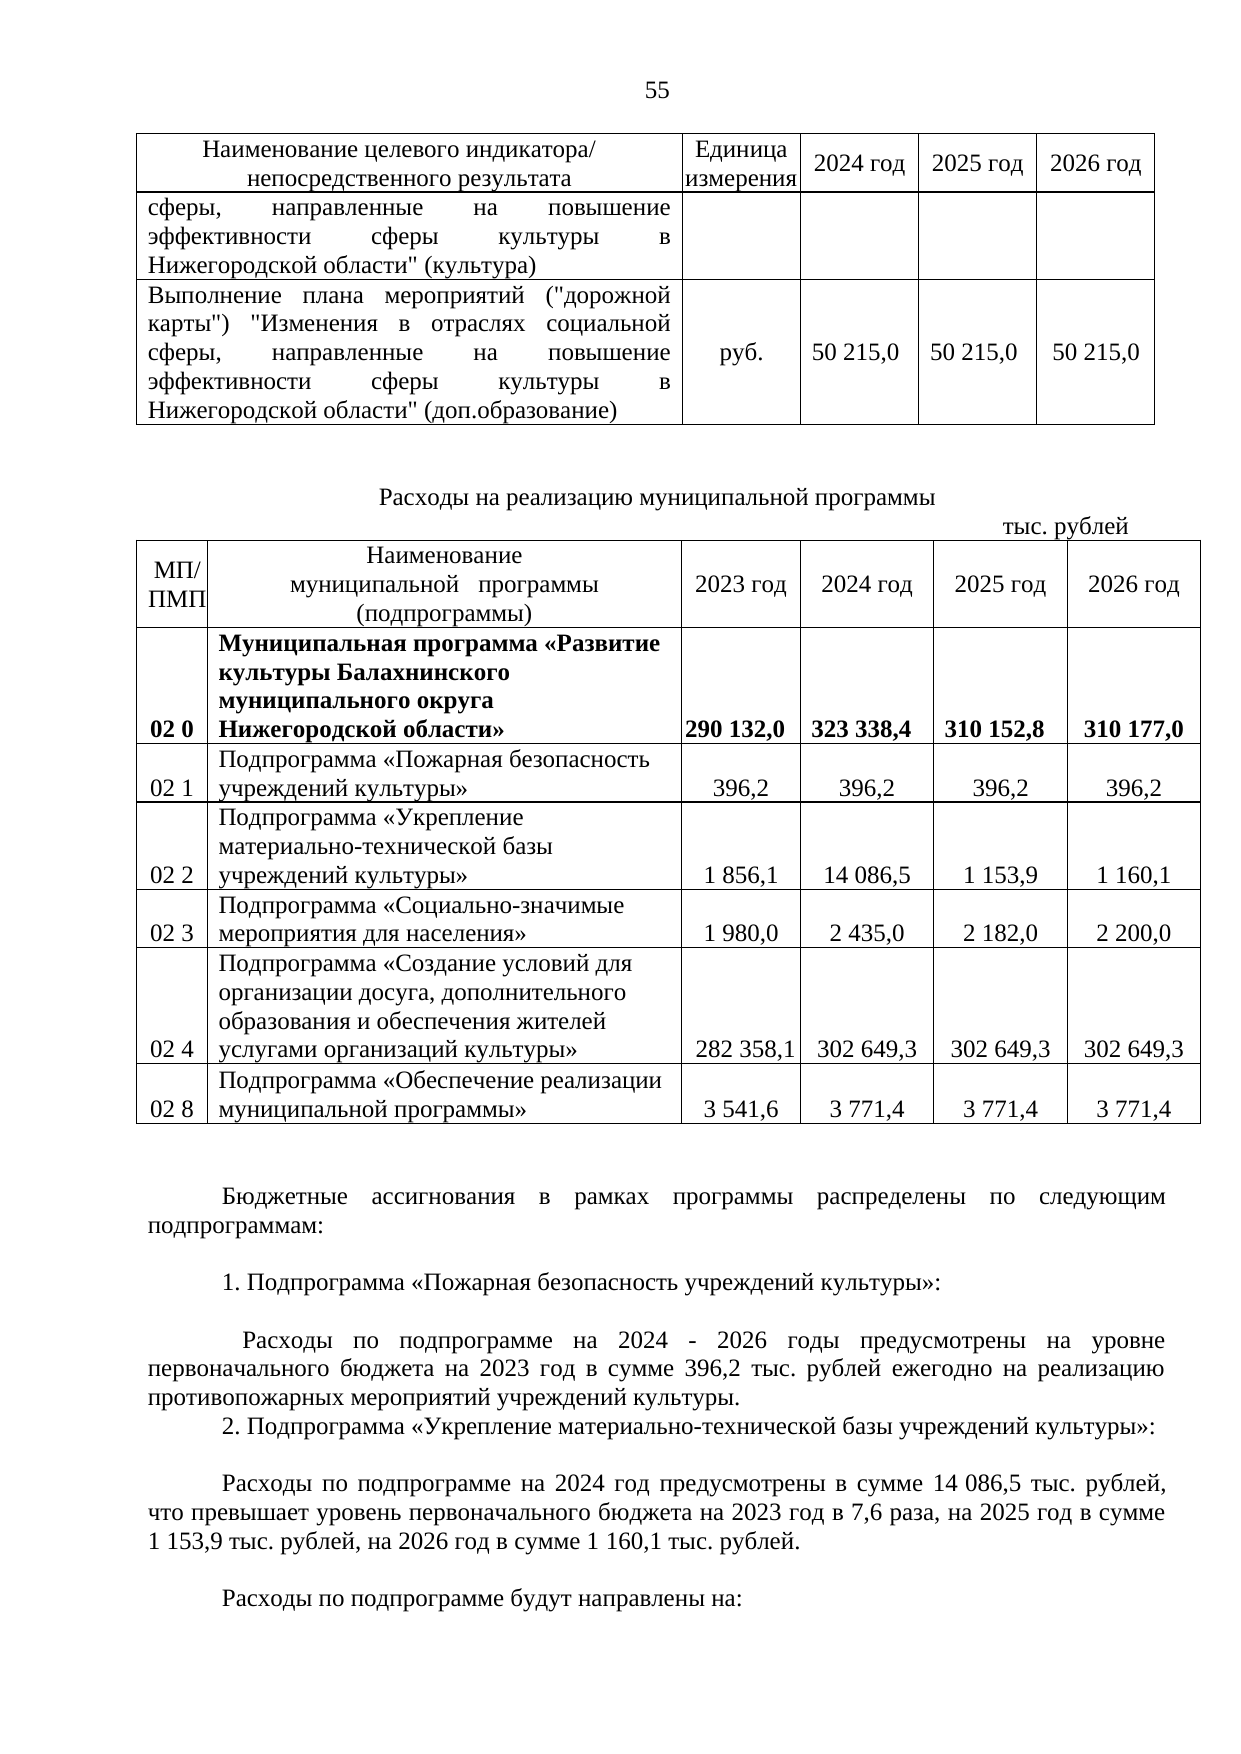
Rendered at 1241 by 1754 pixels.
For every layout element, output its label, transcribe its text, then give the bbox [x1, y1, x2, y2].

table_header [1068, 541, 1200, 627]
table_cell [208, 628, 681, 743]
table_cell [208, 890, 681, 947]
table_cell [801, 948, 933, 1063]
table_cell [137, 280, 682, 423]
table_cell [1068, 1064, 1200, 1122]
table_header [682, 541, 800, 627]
text Бюджетные ассигнования в рамках программы распределены по следующим подпрограммам: [148, 1181, 1166, 1238]
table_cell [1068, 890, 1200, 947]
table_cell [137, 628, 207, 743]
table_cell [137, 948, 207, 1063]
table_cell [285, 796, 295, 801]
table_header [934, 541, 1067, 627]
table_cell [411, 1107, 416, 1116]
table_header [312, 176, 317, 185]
text тыс. рублей [148, 511, 1166, 539]
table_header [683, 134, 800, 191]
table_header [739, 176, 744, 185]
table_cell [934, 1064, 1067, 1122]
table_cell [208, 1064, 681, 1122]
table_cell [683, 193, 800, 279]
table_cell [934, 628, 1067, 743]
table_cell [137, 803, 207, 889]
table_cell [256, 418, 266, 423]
text Расходы по подпрограмме на 2024 год предусмотрены в сумме 14 086,5 тыс. рублей, что превышает уровень первоначального бюджета на 2023 год в 7,6 раза, на 2025 год в сумме 1 153,9 тыс. рублей, на 2026 год в сумме 1 160,1 тыс. рублей. [148, 1468, 1166, 1555]
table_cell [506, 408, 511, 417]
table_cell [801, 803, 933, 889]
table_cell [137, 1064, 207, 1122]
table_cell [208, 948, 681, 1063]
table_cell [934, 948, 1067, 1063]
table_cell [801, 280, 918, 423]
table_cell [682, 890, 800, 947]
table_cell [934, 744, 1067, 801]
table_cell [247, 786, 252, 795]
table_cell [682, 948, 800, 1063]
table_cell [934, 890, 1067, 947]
text Расходы по подпрограмме на 2024 - 2026 годы предусмотрены на уровне первоначального бюджета на 2023 год в сумме 396,2 тыс. рублей ежегодно на реализацию противопожарных мероприятий учреждений культуры. [148, 1325, 1166, 1411]
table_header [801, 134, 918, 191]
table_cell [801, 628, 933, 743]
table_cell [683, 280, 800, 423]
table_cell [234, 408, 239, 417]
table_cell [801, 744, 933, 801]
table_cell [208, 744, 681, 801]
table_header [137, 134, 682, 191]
text 2. Подпрограмма «Укрепление материально-технической базы учреждений культуры»: [148, 1411, 1166, 1440]
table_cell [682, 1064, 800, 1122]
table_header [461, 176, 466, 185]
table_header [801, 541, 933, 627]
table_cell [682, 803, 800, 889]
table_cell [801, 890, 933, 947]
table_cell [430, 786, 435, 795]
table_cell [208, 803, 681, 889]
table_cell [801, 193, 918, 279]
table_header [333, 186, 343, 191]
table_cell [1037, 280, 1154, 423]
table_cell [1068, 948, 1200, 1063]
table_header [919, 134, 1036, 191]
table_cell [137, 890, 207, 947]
text Расходы по подпрограмме будут направлены на: [148, 1583, 1166, 1612]
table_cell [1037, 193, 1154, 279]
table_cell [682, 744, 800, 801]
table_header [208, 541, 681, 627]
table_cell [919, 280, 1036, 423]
text Расходы на реализацию муниципальной программы [148, 482, 1166, 511]
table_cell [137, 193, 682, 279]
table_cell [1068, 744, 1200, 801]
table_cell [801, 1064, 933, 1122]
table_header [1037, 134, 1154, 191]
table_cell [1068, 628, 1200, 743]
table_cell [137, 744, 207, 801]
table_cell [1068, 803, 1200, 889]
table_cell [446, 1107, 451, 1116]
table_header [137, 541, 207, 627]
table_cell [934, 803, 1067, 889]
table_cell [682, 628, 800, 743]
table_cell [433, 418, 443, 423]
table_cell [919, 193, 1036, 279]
text 1. Подпрограмма «Пожарная безопасность учреждений культуры»: [148, 1267, 1166, 1296]
